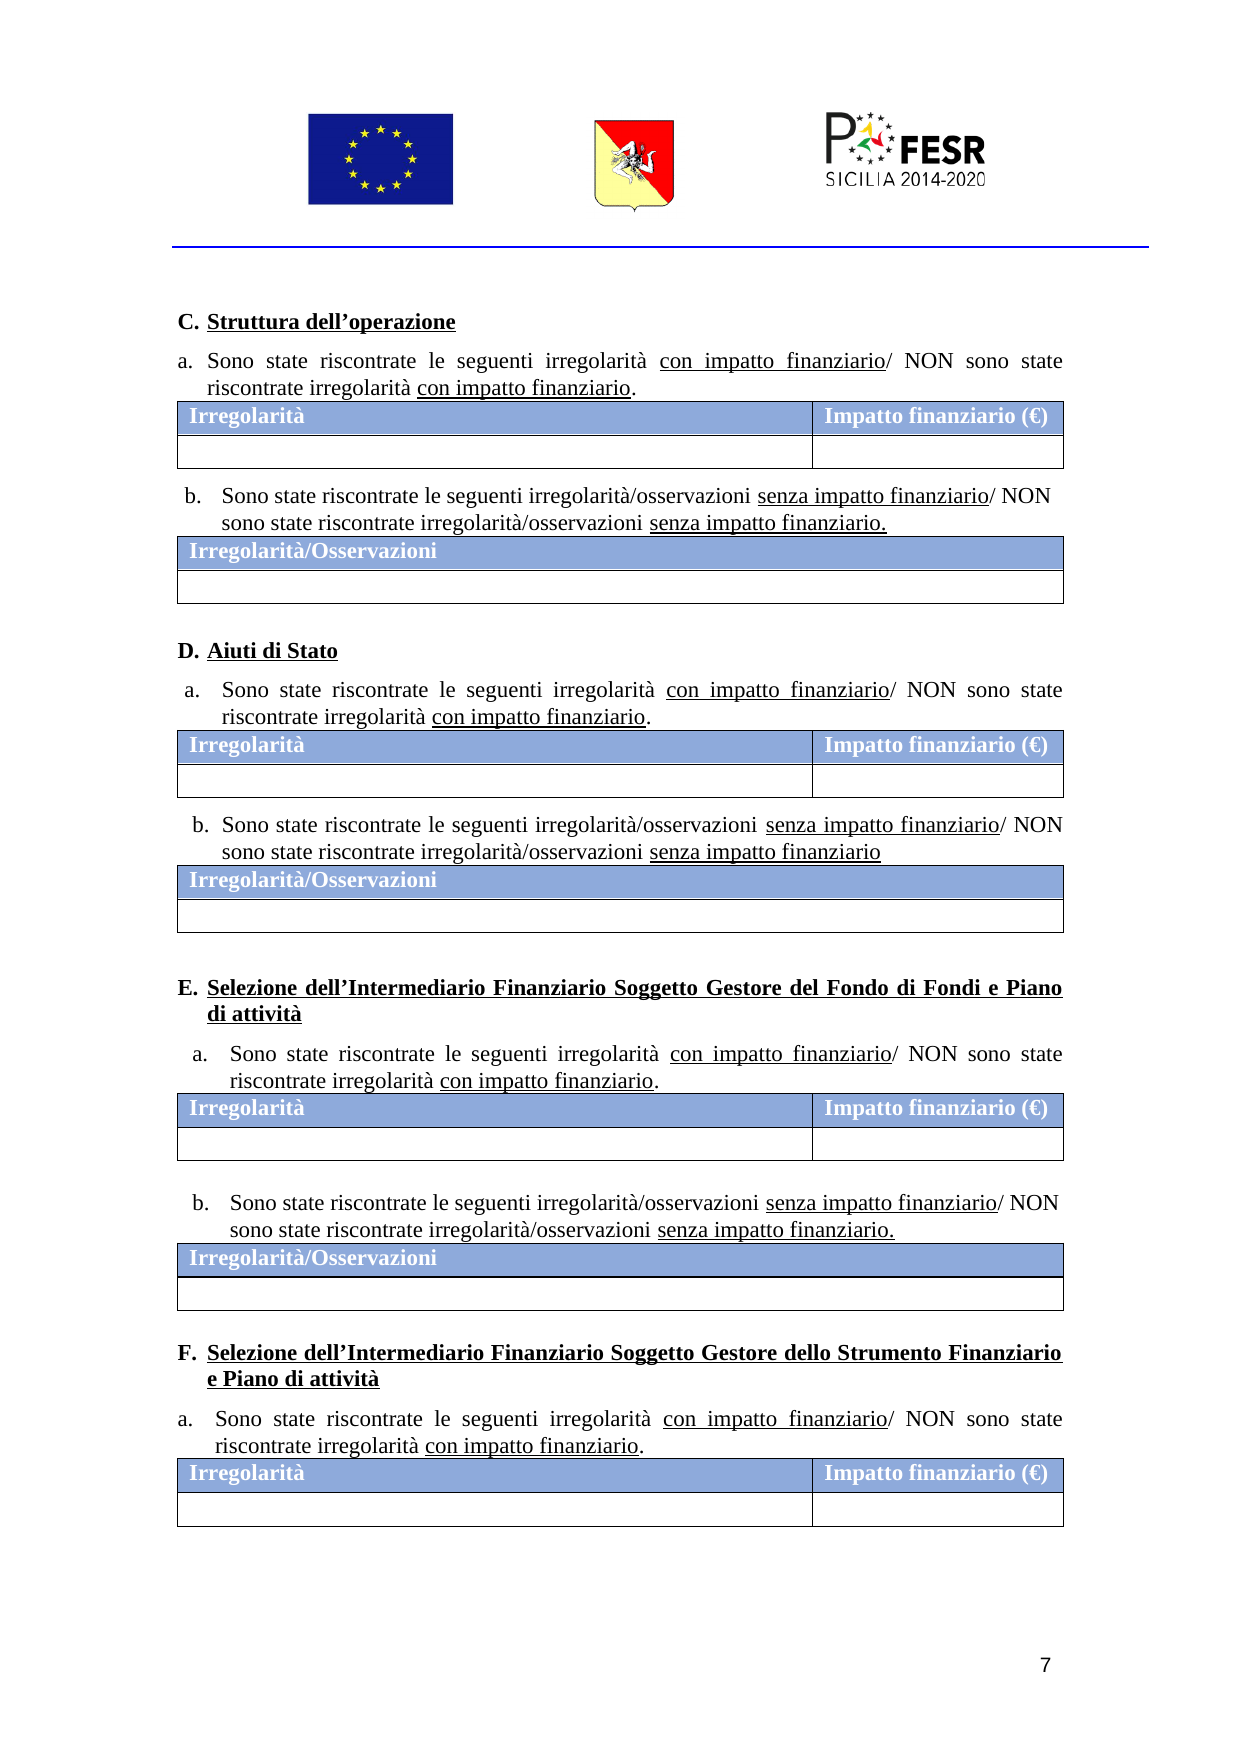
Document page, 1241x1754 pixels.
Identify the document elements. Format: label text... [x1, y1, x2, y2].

list Sono state riscontrate le seguenti irregolarità con impatto finanziario/ NON sono state riscontrate irregolarità con impatto finanziario. [177, 1404, 1063, 1458]
table_cell [178, 1128, 812, 1160]
table_cell [178, 571, 1063, 603]
table_header Irregolarità [178, 1459, 812, 1492]
list Selezione dell’Intermediario Finanziario Soggetto Gestore del Fondo di Fondi e Piano di attività [177, 974, 1063, 1026]
table_cell [178, 1493, 812, 1526]
table_cell [178, 436, 812, 468]
picture [585, 112, 686, 219]
list Sono state riscontrate le seguenti irregolarità con impatto finanziario/ NON sono state riscontrate irregolarità con impatto finanziario. [177, 347, 1063, 401]
table_header Irregolarità [178, 1094, 812, 1127]
table_cell [813, 1493, 1063, 1526]
list Selezione dell’Intermediario Finanziario Soggetto Gestore dello Strumento Finanziario e Piano di attività [177, 1339, 1063, 1392]
table_cell [178, 1278, 1063, 1310]
table_header Impatto finanziario (€) [813, 402, 1063, 434]
table_header Irregolarità/Osservazioni [178, 1244, 1063, 1276]
table_cell [813, 765, 1063, 797]
table_header Impatto finanziario (€) [813, 1094, 1063, 1127]
list Aiuti di Stato [177, 637, 1063, 663]
table_cell [178, 900, 1063, 932]
list Struttura dell’operazione [177, 308, 1063, 334]
list Sono state riscontrate le seguenti irregolarità con impatto finanziario/ NON sono state riscontrate irregolarità con impatto finanziario. [184, 676, 1063, 730]
table_cell [813, 1128, 1063, 1160]
list Sono state riscontrate le seguenti irregolarità con impatto finanziario/ NON sono state riscontrate irregolarità con impatto finanziario. [192, 1039, 1063, 1093]
picture [826, 112, 985, 186]
table_header Impatto finanziario (€) [813, 1459, 1063, 1492]
list Sono state riscontrate le seguenti irregolarità/osservazioni senza impatto finanziario/ NON sono state riscontrate irregolarità/osservazioni senza impatto finanziario [192, 811, 1063, 865]
list Sono state riscontrate le seguenti irregolarità/osservazioni senza impatto finanziario/ NON sono state riscontrate irregolarità/osservazioni senza impatto finanziario. [184, 482, 1063, 536]
table_header Irregolarità [178, 402, 812, 434]
table_cell [178, 765, 812, 797]
table_header Impatto finanziario (€) [813, 731, 1063, 763]
table_cell [813, 436, 1063, 468]
table_header Irregolarità [178, 731, 812, 763]
table_header Irregolarità/Osservazioni [178, 866, 1063, 898]
picture [305, 112, 456, 207]
table_header Irregolarità/Osservazioni [178, 537, 1063, 569]
list Sono state riscontrate le seguenti irregolarità/osservazioni senza impatto finanziario/ NON sono state riscontrate irregolarità/osservazioni senza impatto finanziario. [192, 1188, 1063, 1243]
